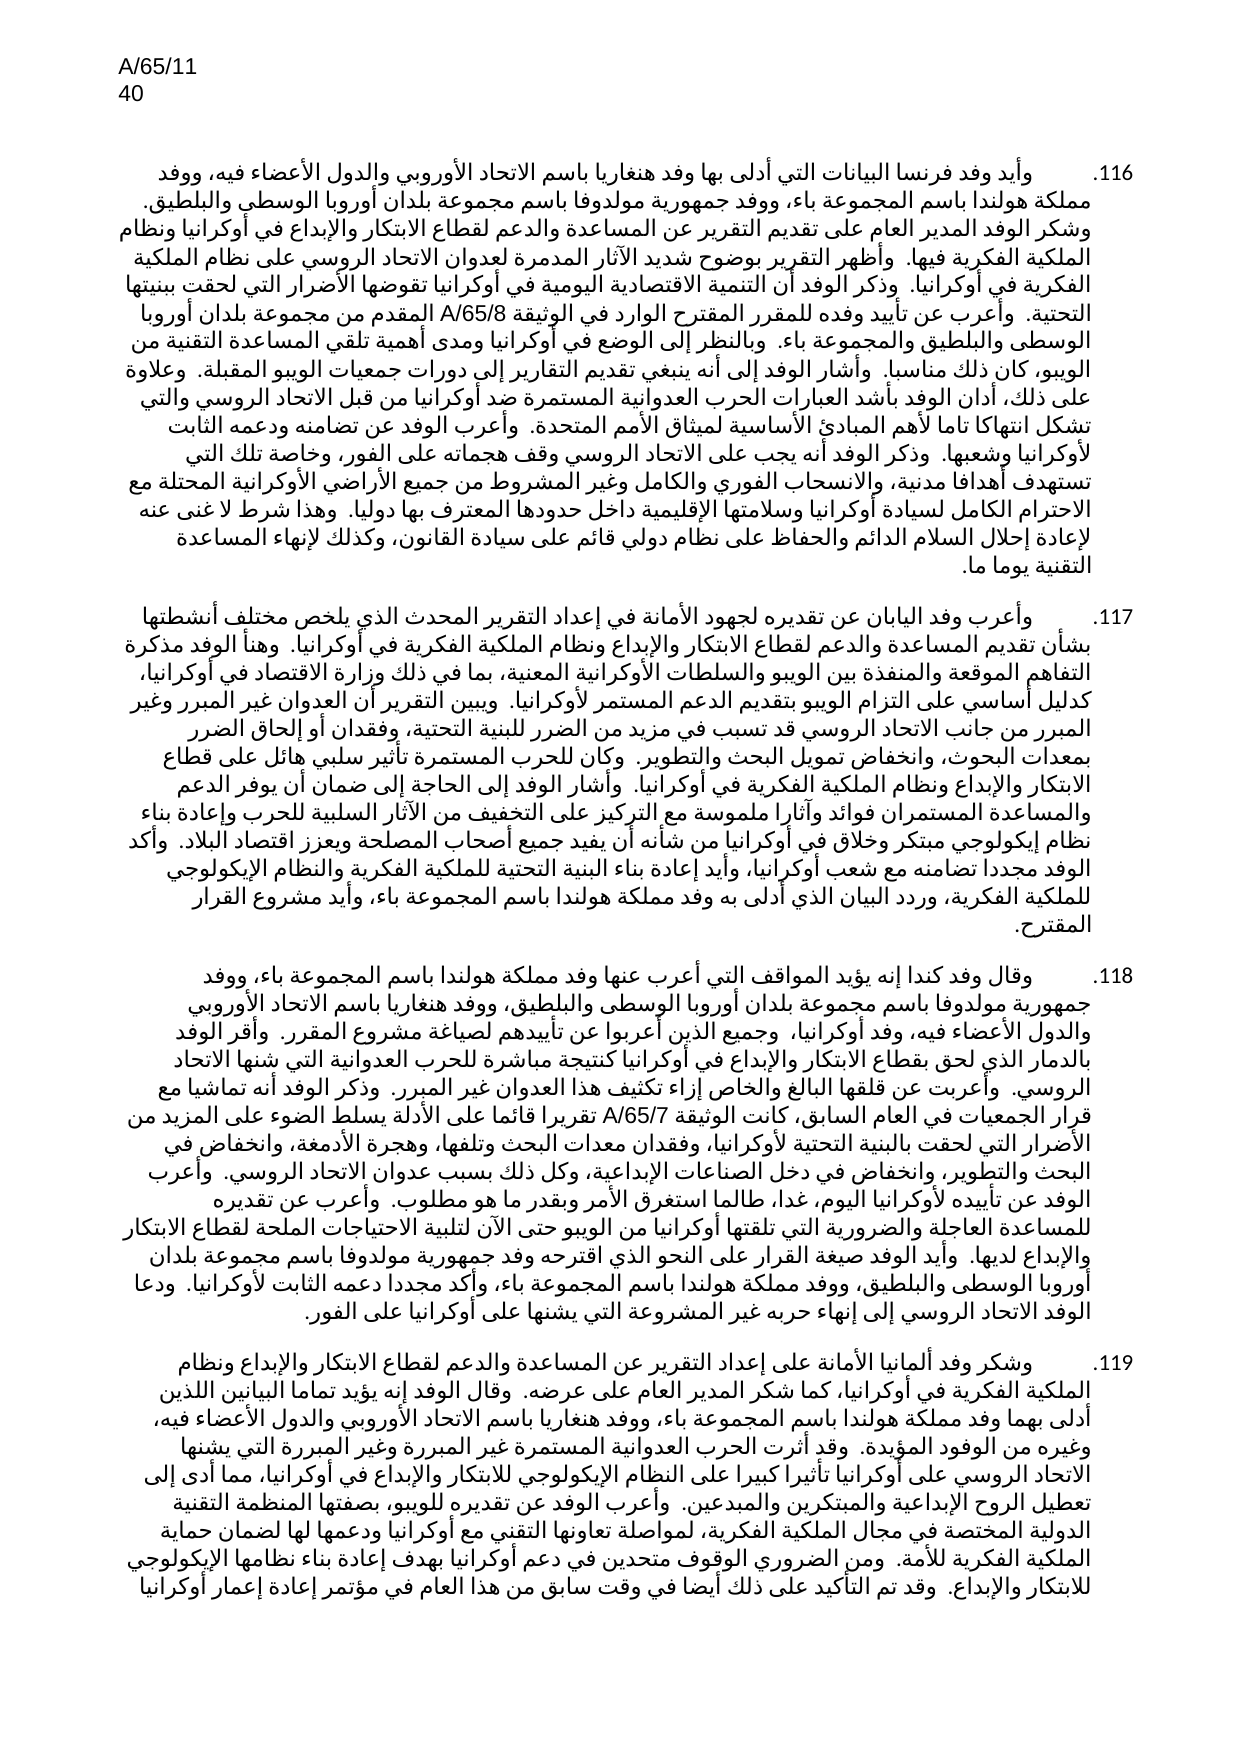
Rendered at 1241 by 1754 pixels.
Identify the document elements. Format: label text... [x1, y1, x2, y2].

text وأعرب وفد اليابان عن تقديره لجهود الأمانة في إعداد التقرير المحدث الذي يلخص مختلف أنشطتها بشأن تقديم المساعدة والدعم لقطاع الابتكار والإبداع ونظام الملكية الفكرية في أوكرانيا. وهنأ الوفد مذكرة التفاهم الموقعة والمنفذة بين الويبو والسلطات الأوكرانية المعنية، بما في ذلك وزارة الاقتصاد في أوكرانيا، كدليل أساسي على التزام الويبو بتقديم الدعم المستمر لأوكرانيا. ويبين التقرير أن العدوان غير المبرر وغير المبرر من جانب الاتحاد الروسي قد تسبب في مزيد من الضرر للبنية التحتية، وفقدان أو إلحاق الضرر بمعدات البحوث، وانخفاض تمويل البحث والتطوير. وكان للحرب المستمرة تأثير سلبي هائل على قطاع الابتكار والإبداع ونظام الملكية الفكرية في أوكرانيا. وأشار الوفد إلى الحاجة إلى ضمان أن يوفر الدعم والمساعدة المستمران فوائد وآثارا ملموسة مع التركيز على التخفيف من الآثار السلبية للحرب وإعادة بناء نظام إيكولوجي مبتكر وخلاق في أوكرانيا من شأنه أن يفيد جميع أصحاب المصلحة ويعزز اقتصاد البلاد. وأكد الوفد مجددا تضامنه مع شعب أوكرانيا، وأيد إعادة بناء البنية التحتية للملكية الفكرية والنظام الإيكولوجي للملكية الفكرية، وردد البيان الذي أدلى به وفد مملكة هولندا باسم المجموعة باء، وأيد مشروع القرار المقترح. [118, 602, 1092, 938]
text وأيد وفد فرنسا البيانات التي أدلى بها وفد هنغاريا باسم الاتحاد الأوروبي والدول الأعضاء فيه، ووفد مملكة هولندا باسم المجموعة باء، ووفد جمهورية مولدوفا باسم مجموعة بلدان أوروبا الوسطى والبلطيق. وشكر الوفد المدير العام على تقديم التقرير عن المساعدة والدعم لقطاع الابتكار والإبداع في أوكرانيا ونظام الملكية الفكرية فيها. وأظهر التقرير بوضوح شديد الآثار المدمرة لعدوان الاتحاد الروسي على نظام الملكية الفكرية في أوكرانيا. وذكر الوفد أن التنمية الاقتصادية اليومية في أوكرانيا تقوضها الأضرار التي لحقت ببنيتها التحتية. وأعرب عن تأييد وفده للمقرر المقترح الوارد في الوثيقة A/65/8 المقدم من مجموعة بلدان أوروبا الوسطى والبلطيق والمجموعة باء. وبالنظر إلى الوضع في أوكرانيا ومدى أهمية تلقي المساعدة التقنية من الويبو، كان ذلك مناسبا. وأشار الوفد إلى أنه ينبغي تقديم التقارير إلى دورات جمعيات الويبو المقبلة. وعلاوة على ذلك، أدان الوفد بأشد العبارات الحرب العدوانية المستمرة ضد أوكرانيا من قبل الاتحاد الروسي والتي تشكل انتهاكا تاما لأهم المبادئ الأساسية لميثاق الأمم المتحدة. وأعرب الوفد عن تضامنه ودعمه الثابت لأوكرانيا وشعبها. وذكر الوفد أنه يجب على الاتحاد الروسي وقف هجماته على الفور، وخاصة تلك التي تستهدف أهدافا مدنية، والانسحاب الفوري والكامل وغير المشروط من جميع الأراضي الأوكرانية المحتلة مع الاحترام الكامل لسيادة أوكرانيا وسلامتها الإقليمية داخل حدودها المعترف بها دوليا. وهذا شرط لا غنى عنه لإعادة إحلال السلام الدائم والحفاظ على نظام دولي قائم على سيادة القانون، وكذلك لإنهاء المساعدة التقنية يوما ما. [118, 158, 1092, 579]
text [118, 1348, 1092, 1600]
text وقال وفد كندا إنه يؤيد المواقف التي أعرب عنها وفد مملكة هولندا باسم المجموعة باء، ووفد جمهورية مولدوفا باسم مجموعة بلدان أوروبا الوسطى والبلطيق، ووفد هنغاريا باسم الاتحاد الأوروبي والدول الأعضاء فيه، وفد أوكرانيا، وجميع الذين أعربوا عن تأييدهم لصياغة مشروع المقرر. وأقر الوفد بالدمار الذي لحق بقطاع الابتكار والإبداع في أوكرانيا كنتيجة مباشرة للحرب العدوانية التي شنها الاتحاد الروسي. وأعربت عن قلقها البالغ والخاص إزاء تكثيف هذا العدوان غير المبرر. وذكر الوفد أنه تماشيا مع قرار الجمعيات في العام السابق، كانت الوثيقة A/65/7 تقريرا قائما على الأدلة يسلط الضوء على المزيد من الأضرار التي لحقت بالبنية التحتية لأوكرانيا، وفقدان معدات البحث وتلفها، وهجرة الأدمغة، وانخفاض في البحث والتطوير، وانخفاض في دخل الصناعات الإبداعية، وكل ذلك بسبب عدوان الاتحاد الروسي. وأعرب الوفد عن تأييده لأوكرانيا اليوم، غدا، طالما استغرق الأمر وبقدر ما هو مطلوب. وأعرب عن تقديره للمساعدة العاجلة والضرورية التي تلقتها أوكرانيا من الويبو حتى الآن لتلبية الاحتياجات الملحة لقطاع الابتكار والإبداع لديها. وأيد الوفد صيغة القرار على النحو الذي اقترحه وفد جمهورية مولدوفا باسم مجموعة بلدان أوروبا الوسطى والبلطيق، ووفد مملكة هولندا باسم المجموعة باء، وأكد مجددا دعمه الثابت لأوكرانيا. ودعا الوفد الاتحاد الروسي إلى إنهاء حربه غير المشروعة التي يشنها على أوكرانيا على الفور. [118, 961, 1092, 1325]
